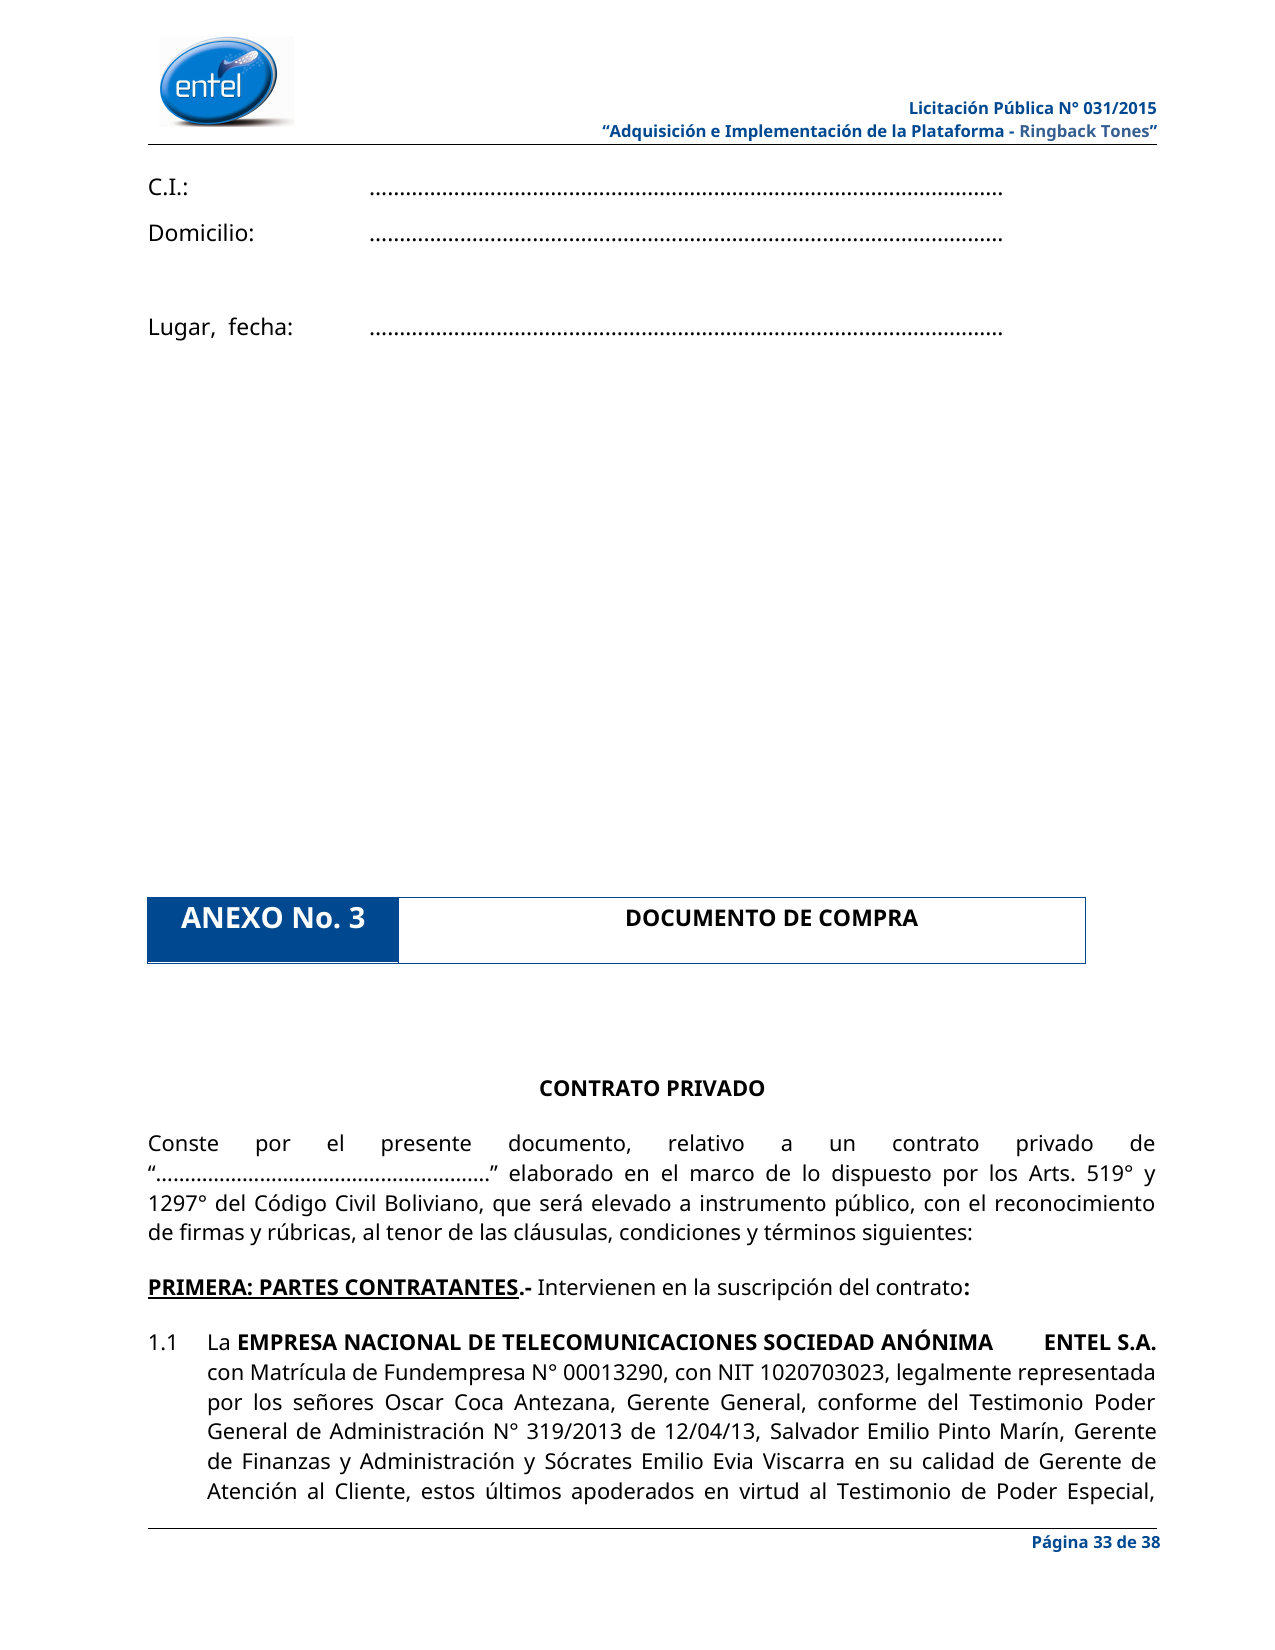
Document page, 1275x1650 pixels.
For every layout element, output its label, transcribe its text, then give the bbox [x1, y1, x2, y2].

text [148, 1327, 1157, 1506]
table_header ANEXO No. 3 [148, 898, 398, 962]
text PRIMERA: PARTES CONTRATANTES.- Intervienen en la suscripción del contrato: [148, 1272, 1157, 1302]
table_header DOCUMENTO DE COMPRA [399, 898, 1085, 962]
text Domicilio: …………………………………………………………………………………………… [148, 217, 1157, 249]
text CONTRATO PRIVADO [148, 1073, 1157, 1103]
text Conste por el presente documento, relativo a un contrato privado de “………………………………………………….” elaborado en el marco de lo dispuesto por los Arts. 519° y 1297° del Código Civil Boliviano, que será elevado a instrumento público, con el reconocimiento de firmas y rúbricas, al tenor de las cláusulas, condiciones y términos siguientes: [148, 1128, 1157, 1247]
text C.I.: …………………………………………………………………………………………… [148, 171, 1157, 202]
picture [159, 36, 295, 127]
text Lugar, fecha: …………………………………………………………………………………………… [148, 311, 1157, 342]
